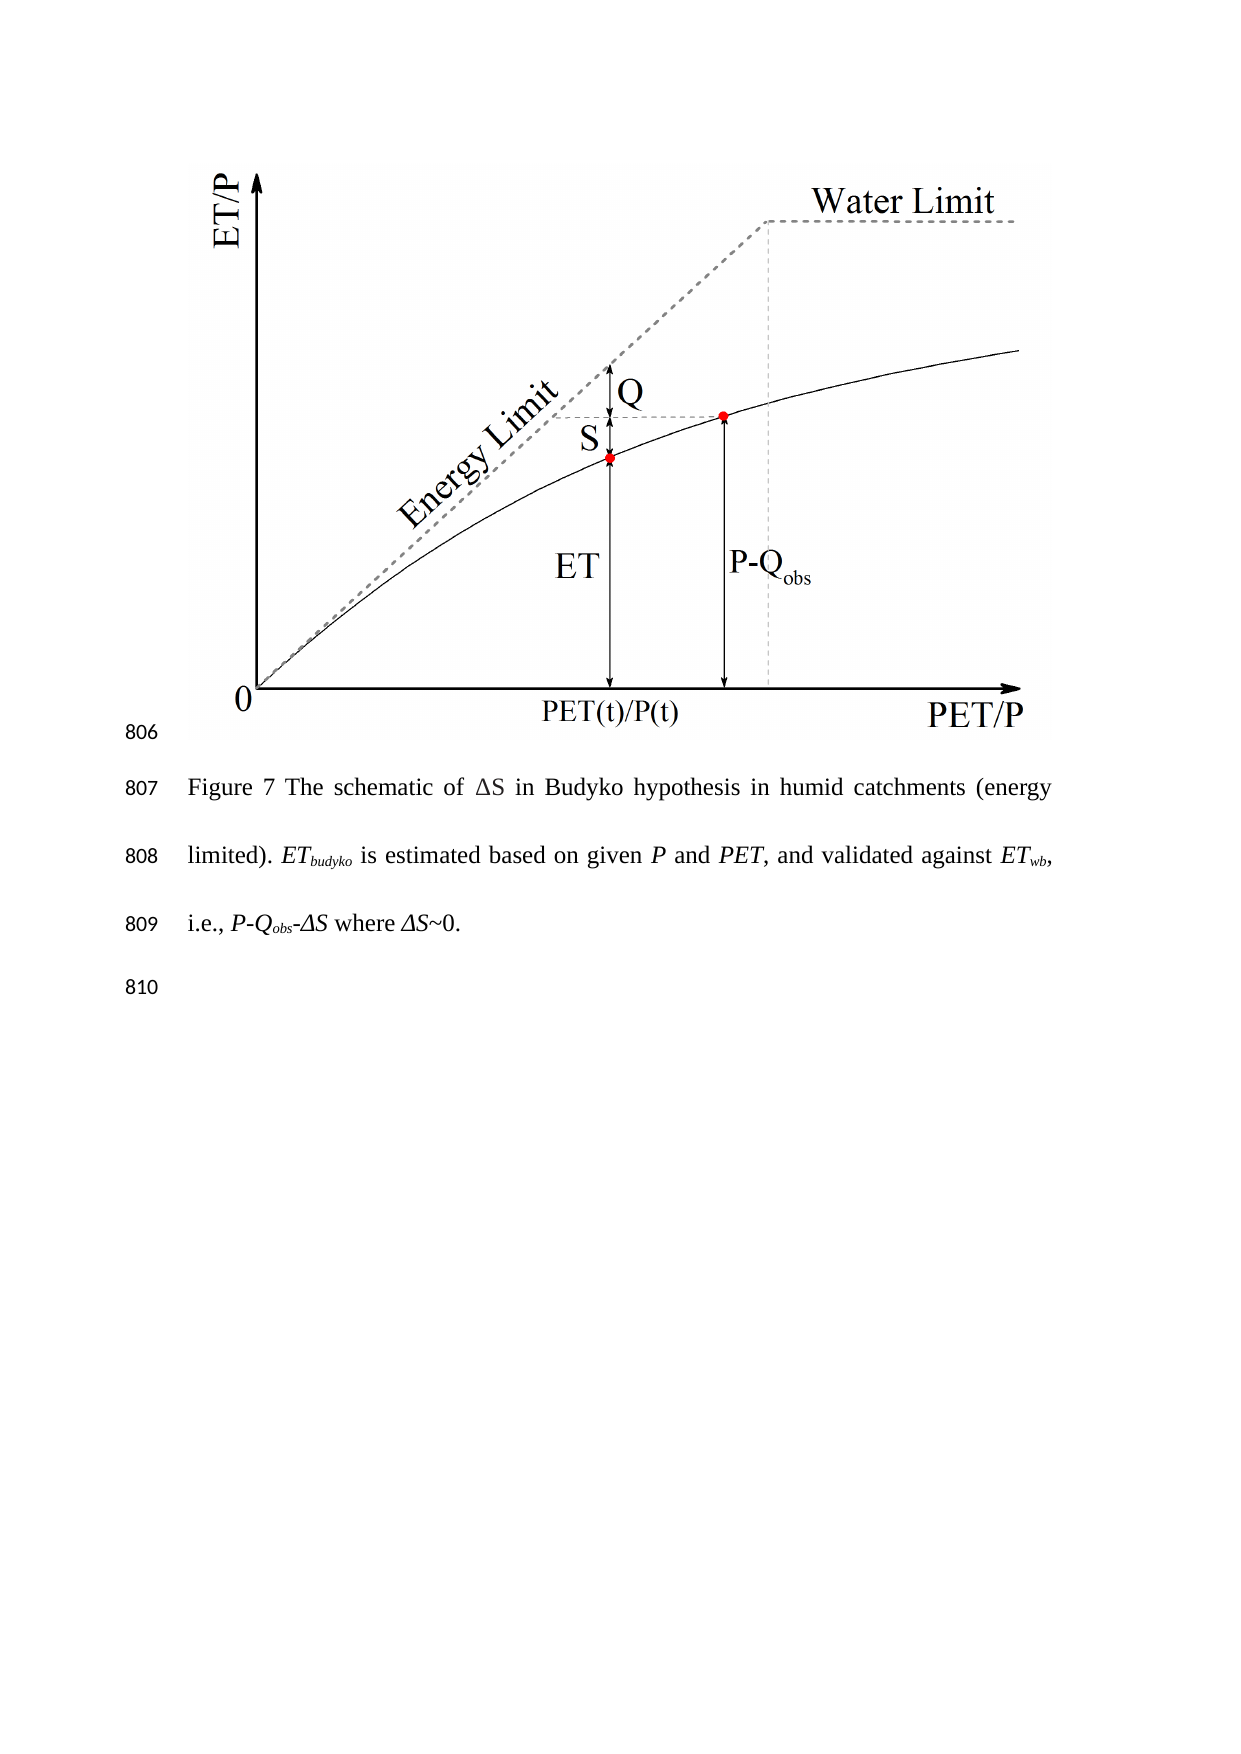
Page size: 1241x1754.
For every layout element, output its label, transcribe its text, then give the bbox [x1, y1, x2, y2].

picture [187, 163, 1053, 740]
text Figure 7 The schematic of ΔS in Budyko hypothesis in humid catchments (energy limited). ETbudyko is estimated based on given P and PET, and validated against ETwb, i.e., P-Qobs-ΔS where ΔS~0. [187, 770, 1053, 940]
